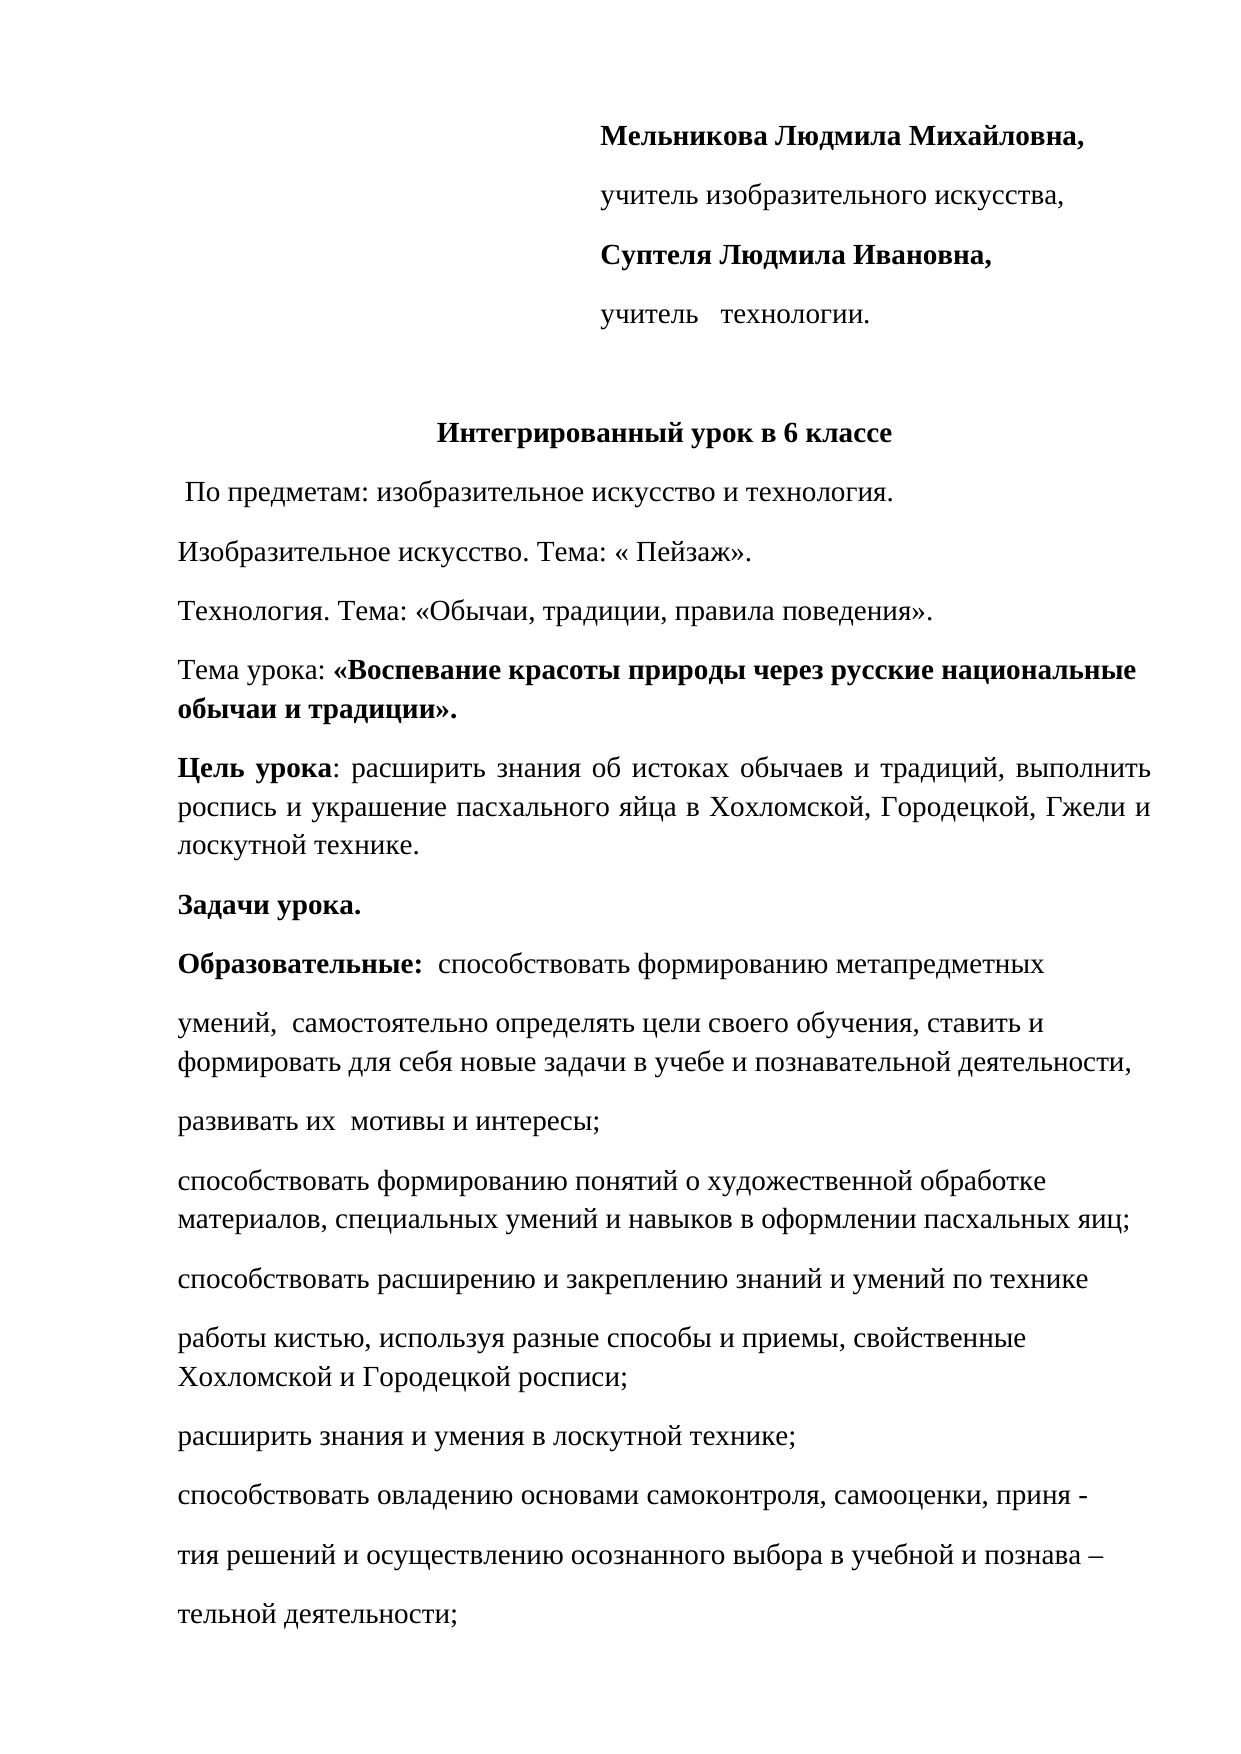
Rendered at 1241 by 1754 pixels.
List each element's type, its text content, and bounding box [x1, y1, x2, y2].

text умений, самостоятельно определять цели своего обучения, ставить и формировать для себя новые задачи в учебе и познавательной деятельности, [177, 1006, 1152, 1078]
text Технология. Тема: «Обычаи, традиции, правила поведения». [177, 593, 1152, 627]
text учитель технологии. [177, 296, 1152, 330]
text способствовать расширению и закреплению знаний и умений по технике [177, 1261, 1152, 1294]
text Цель урока: расширить знания об истоках обычаев и традиций, выполнить роспись и украшение пасхального яйца в Хохломской, Городецкой, Гжели и лоскутной технике. [177, 750, 1152, 861]
text Интегрированный урок в 6 классе [177, 415, 1152, 448]
text Задачи урока. [177, 887, 1152, 920]
text тельной деятельности; [177, 1596, 1152, 1630]
text Изобразительное искусство. Тема: « Пейзаж». [177, 534, 1152, 567]
text Суптеля Людмила Ивановна, [177, 237, 1152, 270]
text способствовать формированию понятий о художественной обработке материалов, специальных умений и навыков в оформлении пасхальных яиц; [177, 1163, 1152, 1235]
text развивать их мотивы и интересы; [177, 1103, 1152, 1137]
text расширить знания и умения в лоскутной технике; [177, 1418, 1152, 1452]
text Тема урока: «Воспевание красоты природы через русские национальные обычаи и традиции». [177, 652, 1152, 724]
text По предметам: изобразительное искусство и технология. [177, 474, 1152, 508]
text Образовательные: способствовать формированию метапредметных [177, 946, 1152, 980]
text учитель изобразительного искусства, [177, 177, 1152, 211]
text работы кистью, используя разные способы и приемы, свойственные Хохломской и Городецкой росписи; [177, 1320, 1152, 1392]
text способствовать овладению основами самоконтроля, самооценки, приня - [177, 1477, 1152, 1511]
text Мельникова Людмила Михайловна, [177, 118, 1152, 152]
text тия решений и осуществлению осознанного выбора в учебной и познава – [177, 1537, 1152, 1570]
